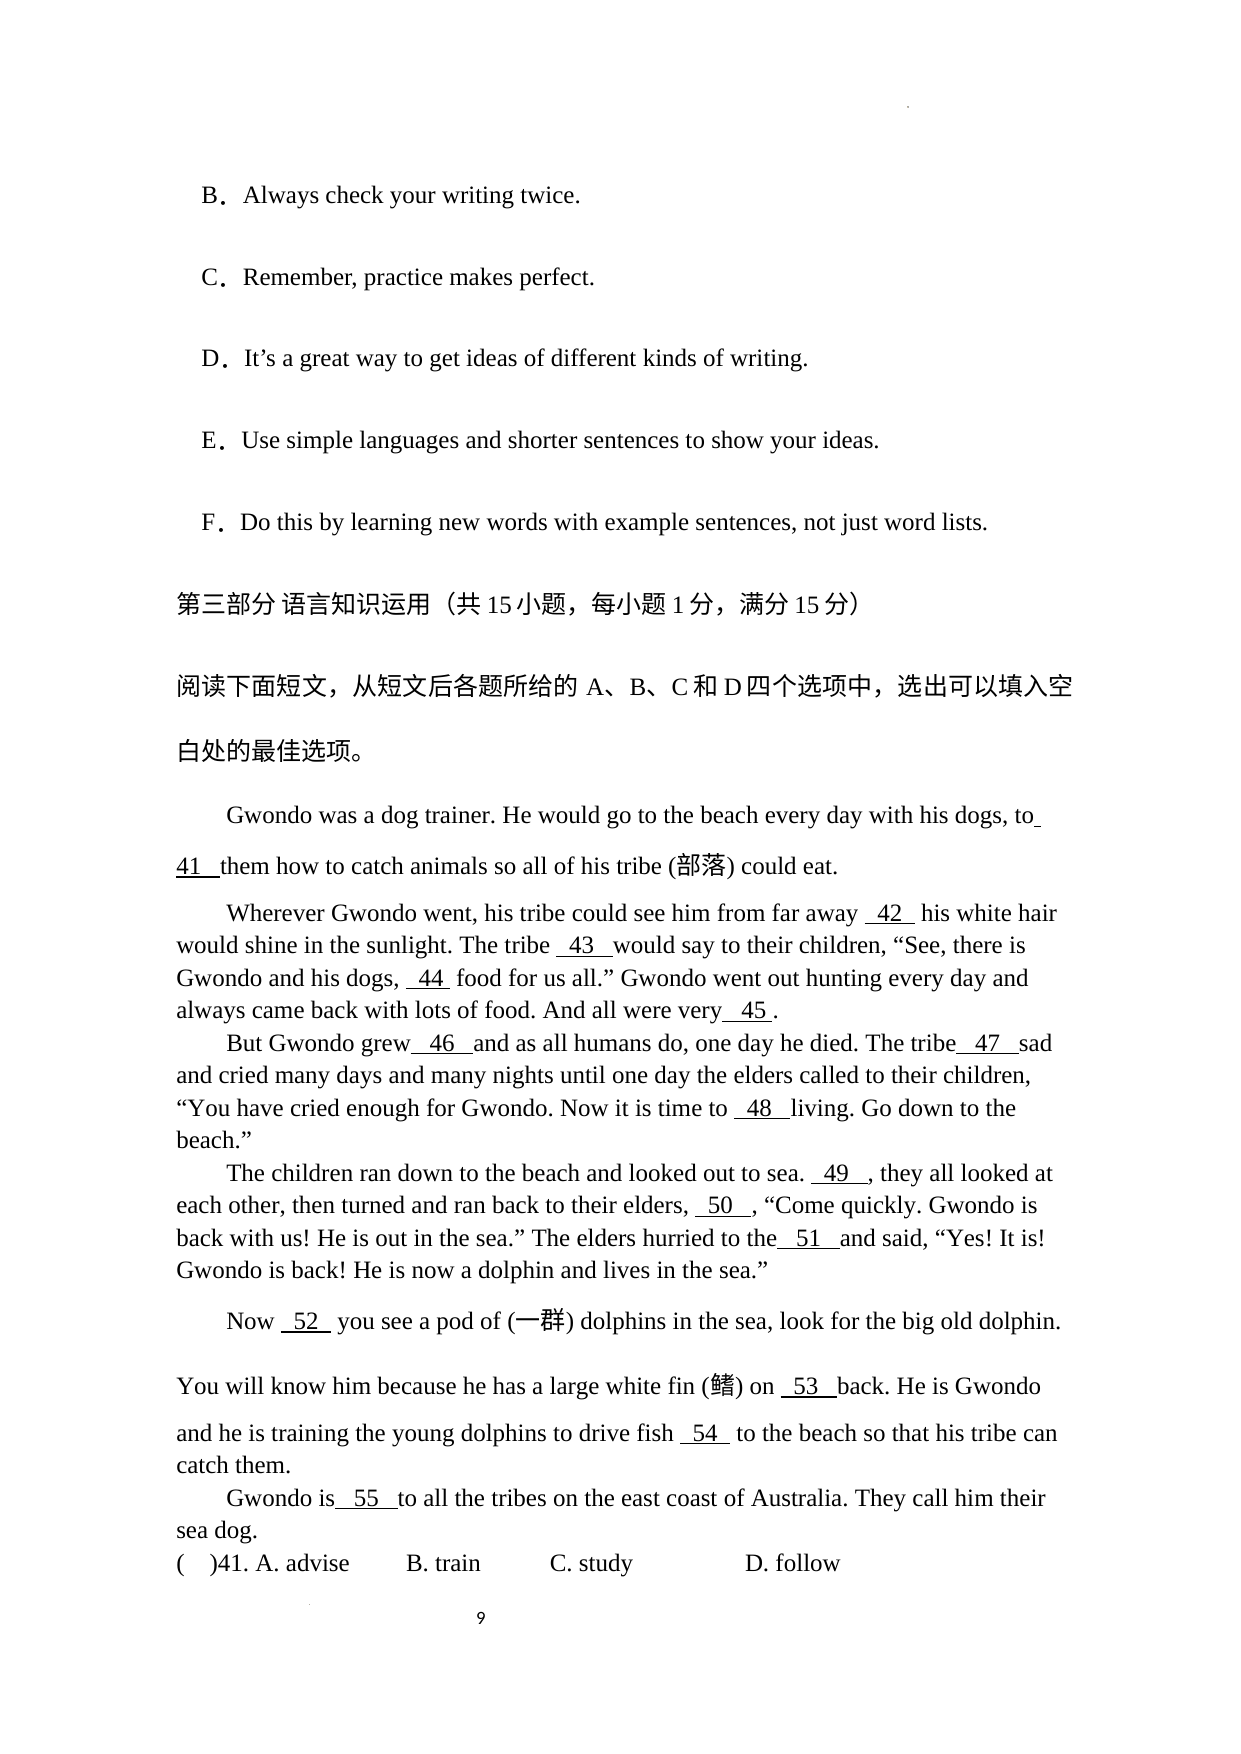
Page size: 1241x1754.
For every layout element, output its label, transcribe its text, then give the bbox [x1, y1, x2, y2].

text 阅读下面短文，从短文后各题所给的A、B、C和D四个选项中，选出可以填入空白处的最佳选项。 [176, 652, 1076, 782]
text Wherever Gwondo went, his tribe could see him from far away 42 his white hair would shine in the sunlight. The tribe 43 would say to their children, “See, there is Gwondo and his dogs, 44 food for us all.” Gwondo went out hunting every day and always came back with lots of food. And all were very 45 . [176, 896, 1076, 1026]
text ( )41. A. advise B. train C. study D. follow [176, 1546, 1076, 1579]
text B．Always check your writing twice. [176, 162, 1076, 227]
text F．Do this by learning new words with example sentences, not just word lists. [176, 489, 1076, 554]
text E．Use simple languages and shorter sentences to show your ideas. [176, 407, 1076, 472]
text 第三部分 语言知识运用（共15小题，每小题1分，满分15分） [176, 570, 1076, 635]
text The children ran down to the beach and looked out to sea. 49 , they all looked at each other, then turned and ran back to their elders, 50 , “Come quickly. Gwondo is back with us! He is out in the sea.” The elders hurried to the 51 and said, “Yes! It is! Gwondo is back! He is now a dolphin and lives in the sea.” [176, 1156, 1076, 1286]
text Gwondo was a dog trainer. He would go to the beach every day with his dogs, to 41 them how to catch animals so all of his tribe (部落) could eat. [176, 799, 1076, 896]
text Now 52 you see a pod of (一群) dolphins in the sea, look for the big old dolphin. You will know him because he has a large white fin (鳍) on 53 back. He is Gwondo and he is training the young dolphins to drive fish 54 to the beach so that his tribe can catch them. [176, 1286, 1076, 1481]
text C．Remember, practice makes perfect. [176, 244, 1076, 309]
text But Gwondo grew 46 and as all humans do, one day he died. The tribe 47 sad and cried many days and many nights until one day the elders called to their children, “You have cried enough for Gwondo. Now it is time to 48 living. Go down to the beach.” [176, 1026, 1076, 1156]
text D．It’s a great way to get ideas of different kinds of writing. [176, 325, 1076, 390]
text Gwondo is 55 to all the tribes on the east coast of Australia. They call him their sea dog. [176, 1481, 1076, 1546]
